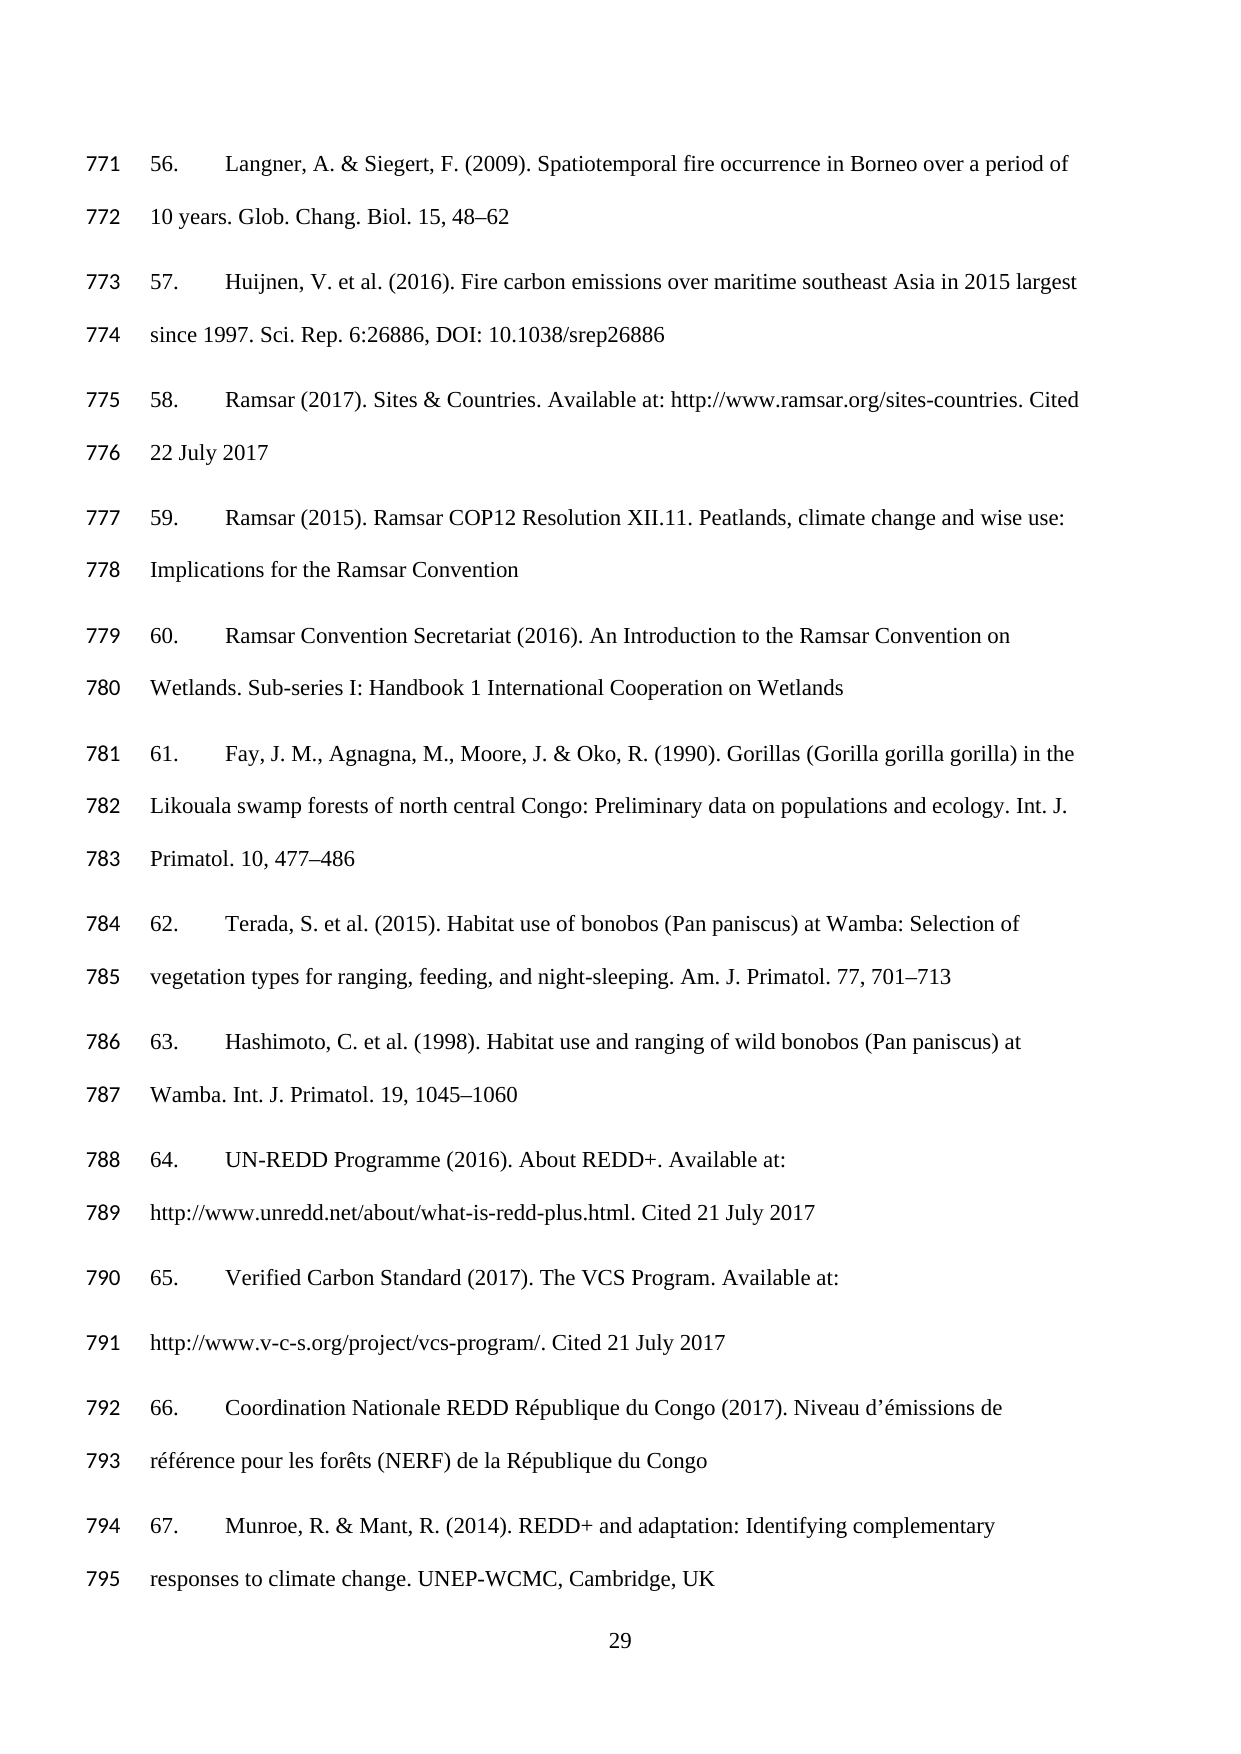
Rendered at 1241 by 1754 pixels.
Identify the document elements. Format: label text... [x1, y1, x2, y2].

text 59. Ramsar (2015). Ramsar COP12 Resolution XII.11. Peatlands, climate change and wise use: Implications for the Ramsar Convention [150, 504, 1090, 583]
text 66. Coordination Nationale REDD République du Congo (2017). Niveau d’émissions de référence pour les forêts (NERF) de la République du Congo [150, 1394, 1090, 1473]
text 64. UN-REDD Programme (2016). About REDD+. Available at: http://www.unredd.net/about/what-is-redd-plus.html. Cited 21 July 2017 [150, 1146, 1090, 1225]
text 56. Langner, A. & Siegert, F. (2009). Spatiotemporal fire occurrence in Borneo over a period of 10 years. Glob. Chang. Biol. 15, 48–62 [150, 150, 1090, 229]
text 60. Ramsar Convention Secretariat (2016). An Introduction to the Ramsar Convention on Wetlands. Sub-series I: Handbook 1 International Cooperation on Wetlands [150, 622, 1090, 701]
text 65. Verified Carbon Standard (2017). The VCS Program. Available at: [150, 1264, 1090, 1290]
text 67. Munroe, R. & Mant, R. (2014). REDD+ and adaptation: Identifying complementary responses to climate change. UNEP-WCMC, Cambridge, UK [150, 1512, 1090, 1591]
text 57. Huijnen, V. et al. (2016). Fire carbon emissions over maritime southeast Asia in 2015 largest since 1997. Sci. Rep. 6:26886, DOI: 10.1038/srep26886 [150, 268, 1090, 347]
text 63. Hashimoto, C. et al. (1998). Habitat use and ranging of wild bonobos (Pan paniscus) at Wamba. Int. J. Primatol. 19, 1045–1060 [150, 1028, 1090, 1107]
text http://www.v-c-s.org/project/vcs-program/. Cited 21 July 2017 [150, 1329, 1090, 1356]
text 62. Terada, S. et al. (2015). Habitat use of bonobos (Pan paniscus) at Wamba: Selection of vegetation types for ranging, feeding, and night-sleeping. Am. J. Primatol. 77, 701–713 [150, 910, 1090, 989]
text 58. Ramsar (2017). Sites & Countries. Available at: http://www.ramsar.org/sites-countries. Cited 22 July 2017 [150, 386, 1090, 465]
text 61. Fay, J. M., Agnagna, M., Moore, J. & Oko, R. (1990). Gorillas (Gorilla gorilla gorilla) in the Likouala swamp forests of north central Congo: Preliminary data on populations and ecology. Int. J. Primatol. 10, 477–486 [150, 739, 1090, 871]
